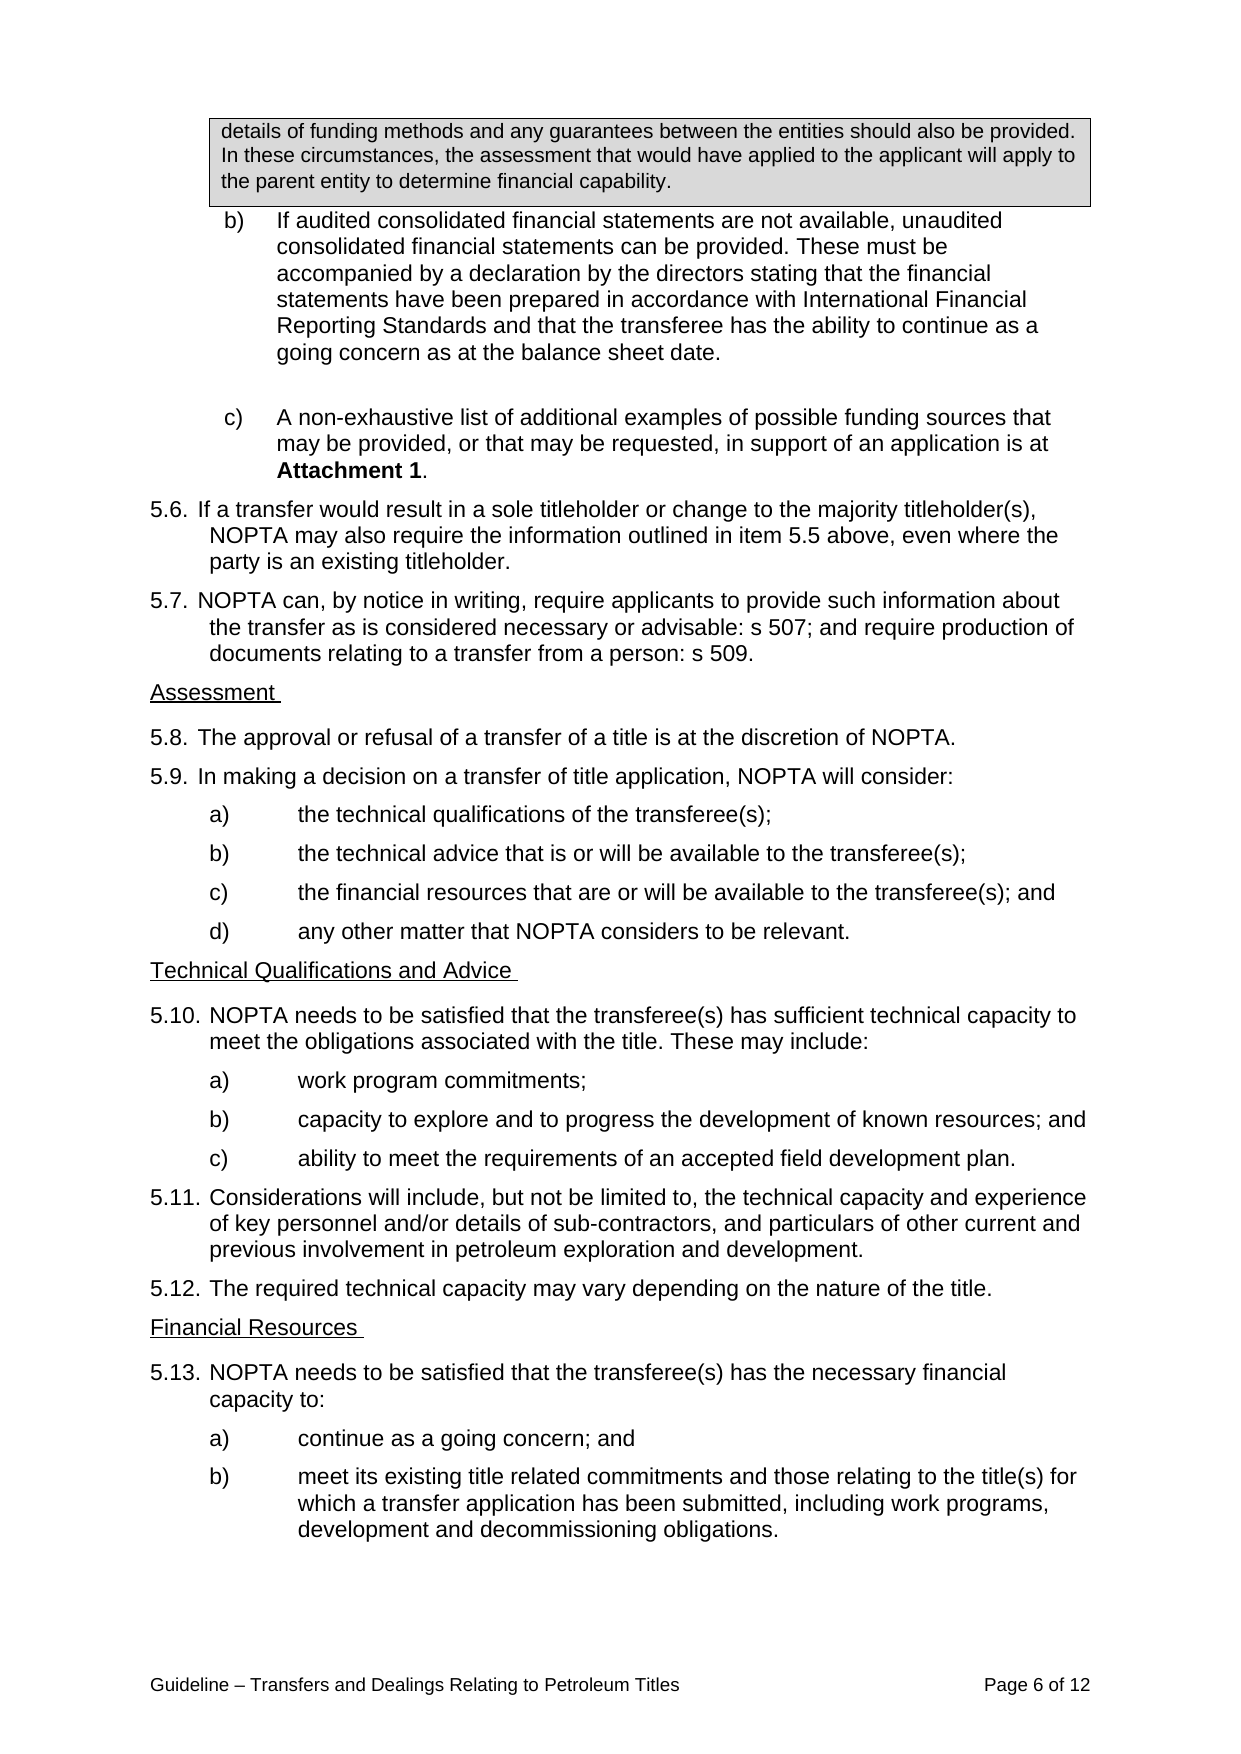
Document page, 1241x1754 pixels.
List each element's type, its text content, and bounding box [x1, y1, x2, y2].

list Considerations will include, but not be limited to, the technical capacity and experience of key personnel and/or details of sub-contractors, and particulars of other current and previous involvement in petroleum exploration and development. [150, 1184, 1090, 1263]
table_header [210, 119, 1090, 206]
list work program commitments; [209, 1067, 1090, 1093]
list any other matter that NOPTA considers to be relevant. [209, 918, 1090, 944]
list If audited consolidated financial statements are not available, unaudited consolidated financial statements can be provided. These must be accompanied by a declaration by the directors stating that the financial statements have been prepared in accordance with International Financial Reporting Standards and that the transferee has the ability to continue as a going concern as at the balance sheet date. [224, 207, 1090, 365]
list NOPTA can, by notice in writing, require applicants to provide such information about the transfer as is considered necessary or advisable: s 507; and require production of documents relating to a transfer from a person: s 509. [150, 587, 1090, 666]
subtitle Assessment [150, 679, 1090, 705]
list If a transfer would result in a sole titleholder or change to the majority titleholder(s), NOPTA may also require the information outlined in item 5.5 above, even where the party is an existing titleholder. [150, 496, 1090, 574]
list meet its existing title related commitments and those relating to the title(s) for which a transfer application has been submitted, including work programs, development and decommissioning obligations. [209, 1463, 1090, 1542]
list A non-exhaustive list of additional examples of possible funding sources that may be provided, or that may be requested, in support of an application is at Attachment 1. [224, 404, 1090, 483]
list The approval or refusal of a transfer of a title is at the discretion of NOPTA. [150, 724, 1090, 750]
list the financial resources that are or will be available to the transferee(s); and [209, 879, 1090, 906]
list The required technical capacity may vary depending on the nature of the title. [150, 1275, 1090, 1302]
list In making a decision on a transfer of title application, NOPTA will consider: [150, 763, 1090, 789]
list the technical advice that is or will be available to the transferee(s); [209, 840, 1090, 867]
subtitle Technical Qualifications and Advice [150, 957, 1090, 983]
list the technical qualifications of the transferee(s); [209, 801, 1090, 828]
list capacity to explore and to progress the development of known resources; and [209, 1106, 1090, 1132]
list NOPTA needs to be satisfied that the transferee(s) has sufficient technical capacity to meet the obligations associated with the title. These may include: [150, 1002, 1090, 1055]
subtitle Financial Resources [150, 1314, 1090, 1341]
list NOPTA needs to be satisfied that the transferee(s) has the necessary financial capacity to: [150, 1359, 1090, 1412]
list ability to meet the requirements of an accepted field development plan. [209, 1145, 1090, 1171]
list continue as a going concern; and [209, 1424, 1090, 1451]
